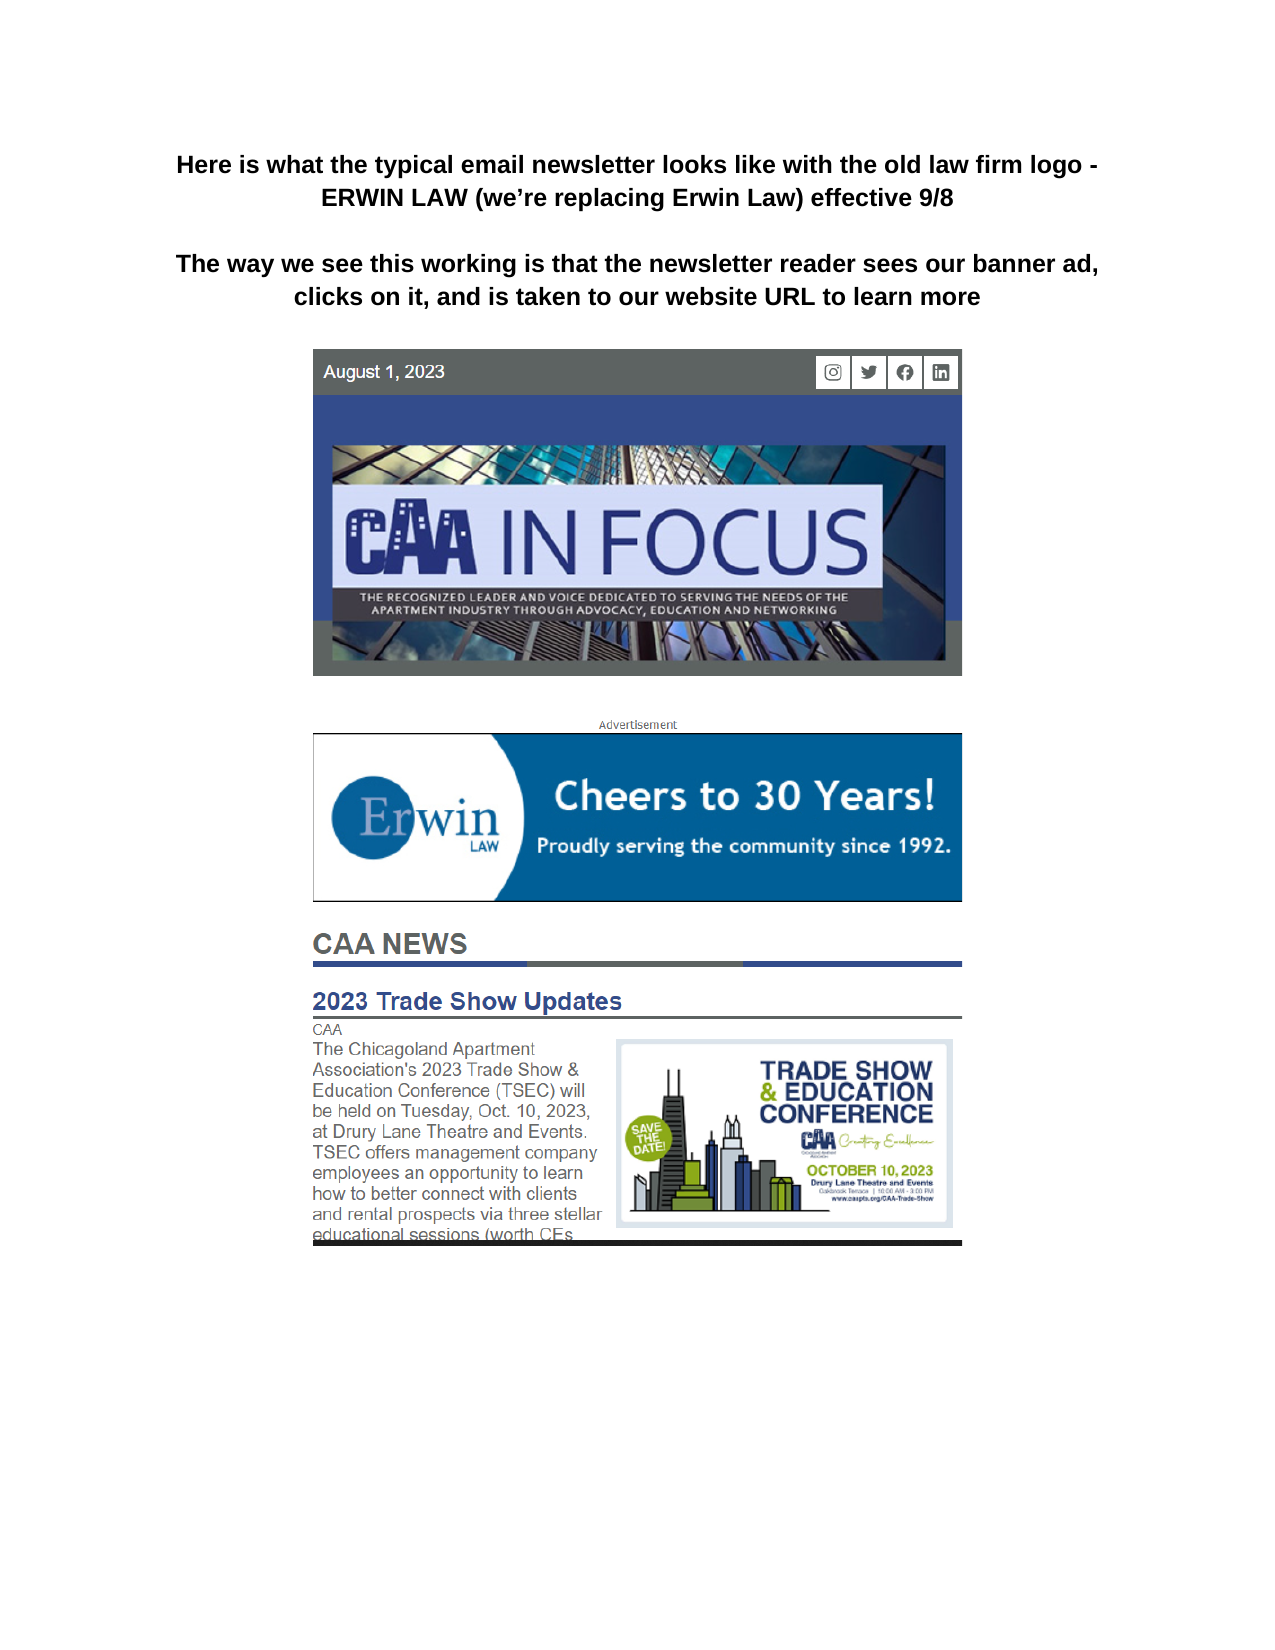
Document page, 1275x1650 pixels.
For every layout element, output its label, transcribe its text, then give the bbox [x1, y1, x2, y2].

picture [313, 348, 963, 1246]
text Here is what the typical email newsletter looks like with the old law firm logo - ERWIN LAW (we’re replacing Erwin Law) effective 9/8 [150, 150, 1125, 212]
text The way we see this working is that the newsletter reader sees our banner ad, clicks on it, and is taken to our website URL to learn more [150, 249, 1125, 311]
